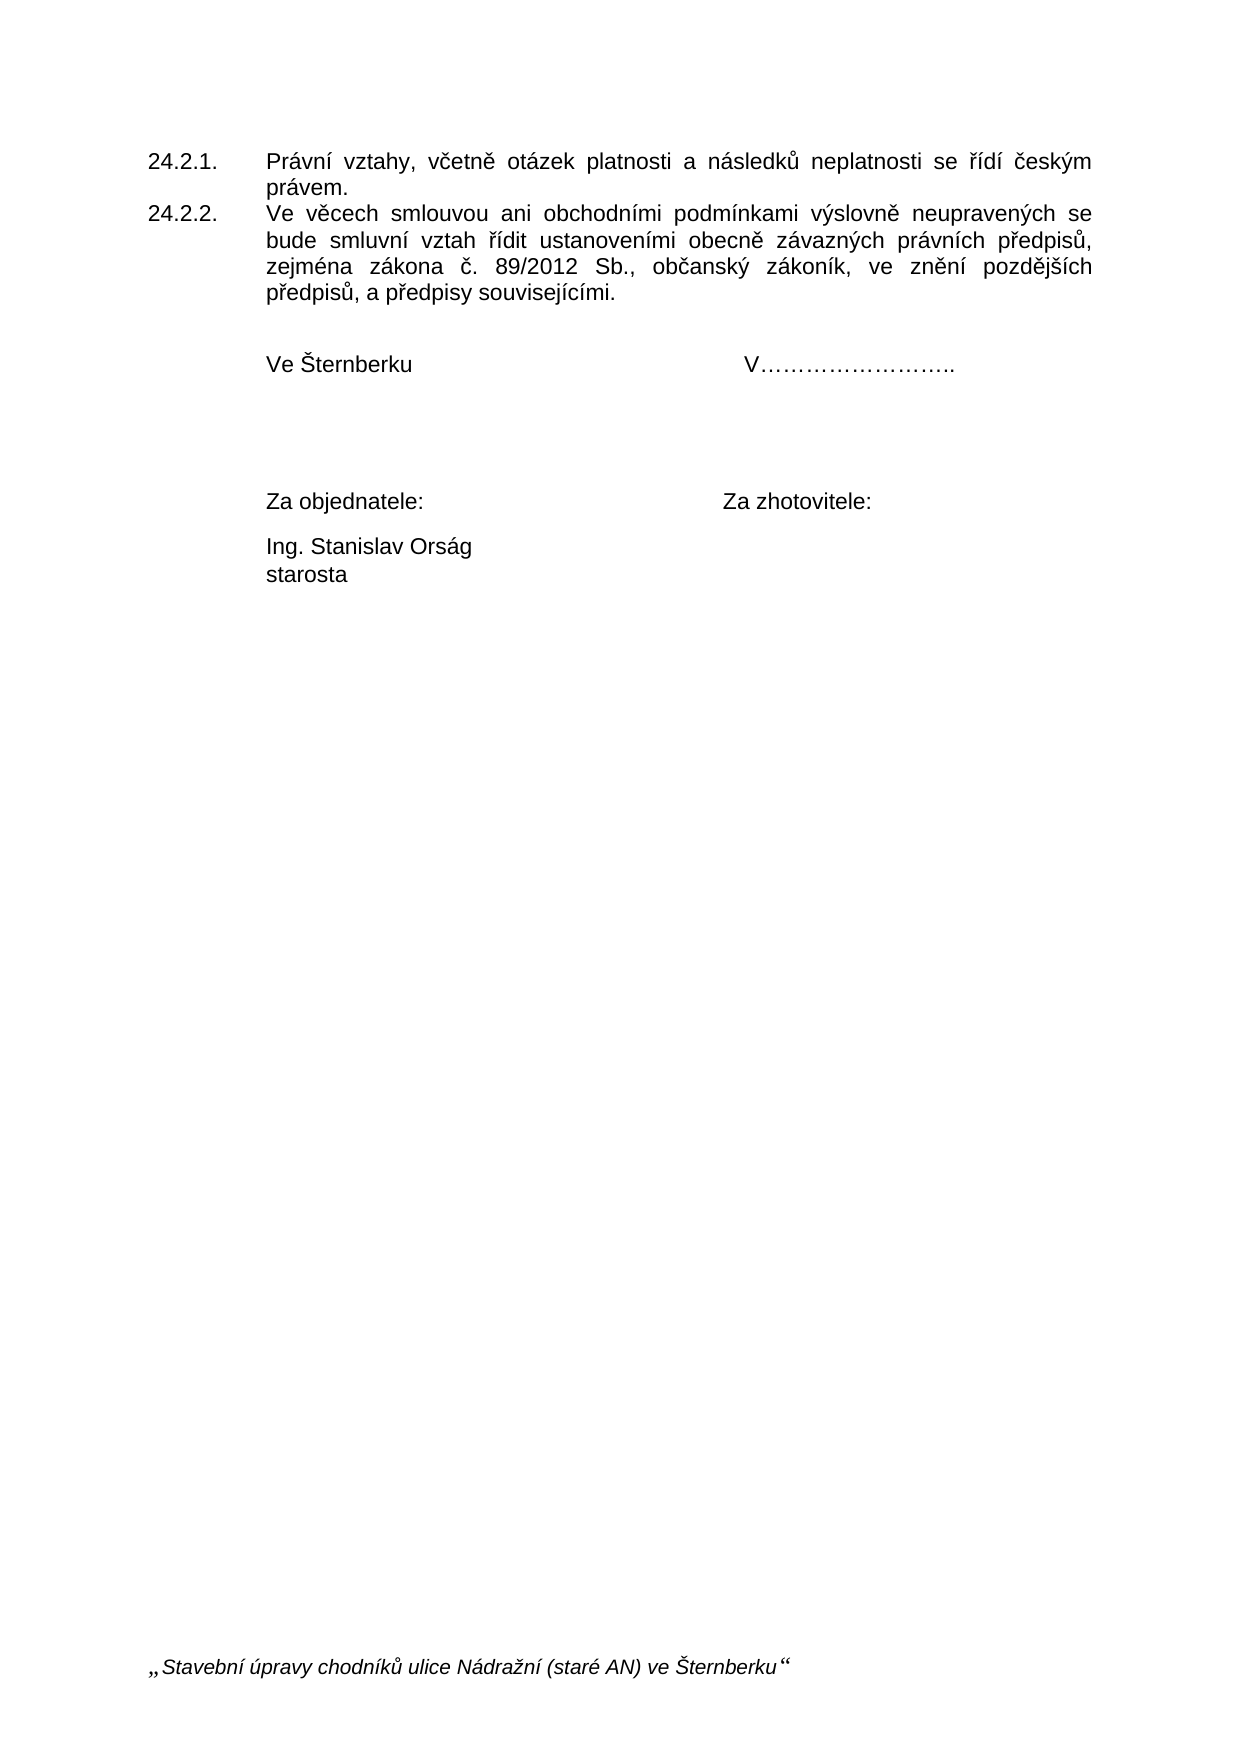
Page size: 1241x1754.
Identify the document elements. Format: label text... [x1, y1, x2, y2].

text starosta [148, 561, 1081, 588]
list Ve věcech smlouvou ani obchodními podmínkami výslovně neupravených se bude smluvní vztah řídit ustanoveními obecně závazných právních předpisů, zejména zákona č. 89/2012 Sb., občanský zákoník, ve znění pozdějších předpisů, a předpisy souvisejícími. [148, 200, 1093, 306]
text Za objednatele: Za zhotovitele: [148, 488, 1081, 514]
text Ve Šternberku V…………………….. [203, 351, 1081, 377]
text Ing. Stanislav Orság [148, 533, 1081, 559]
list Právní vztahy, včetně otázek platnosti a následků neplatnosti se řídí českým právem. [148, 148, 1093, 200]
